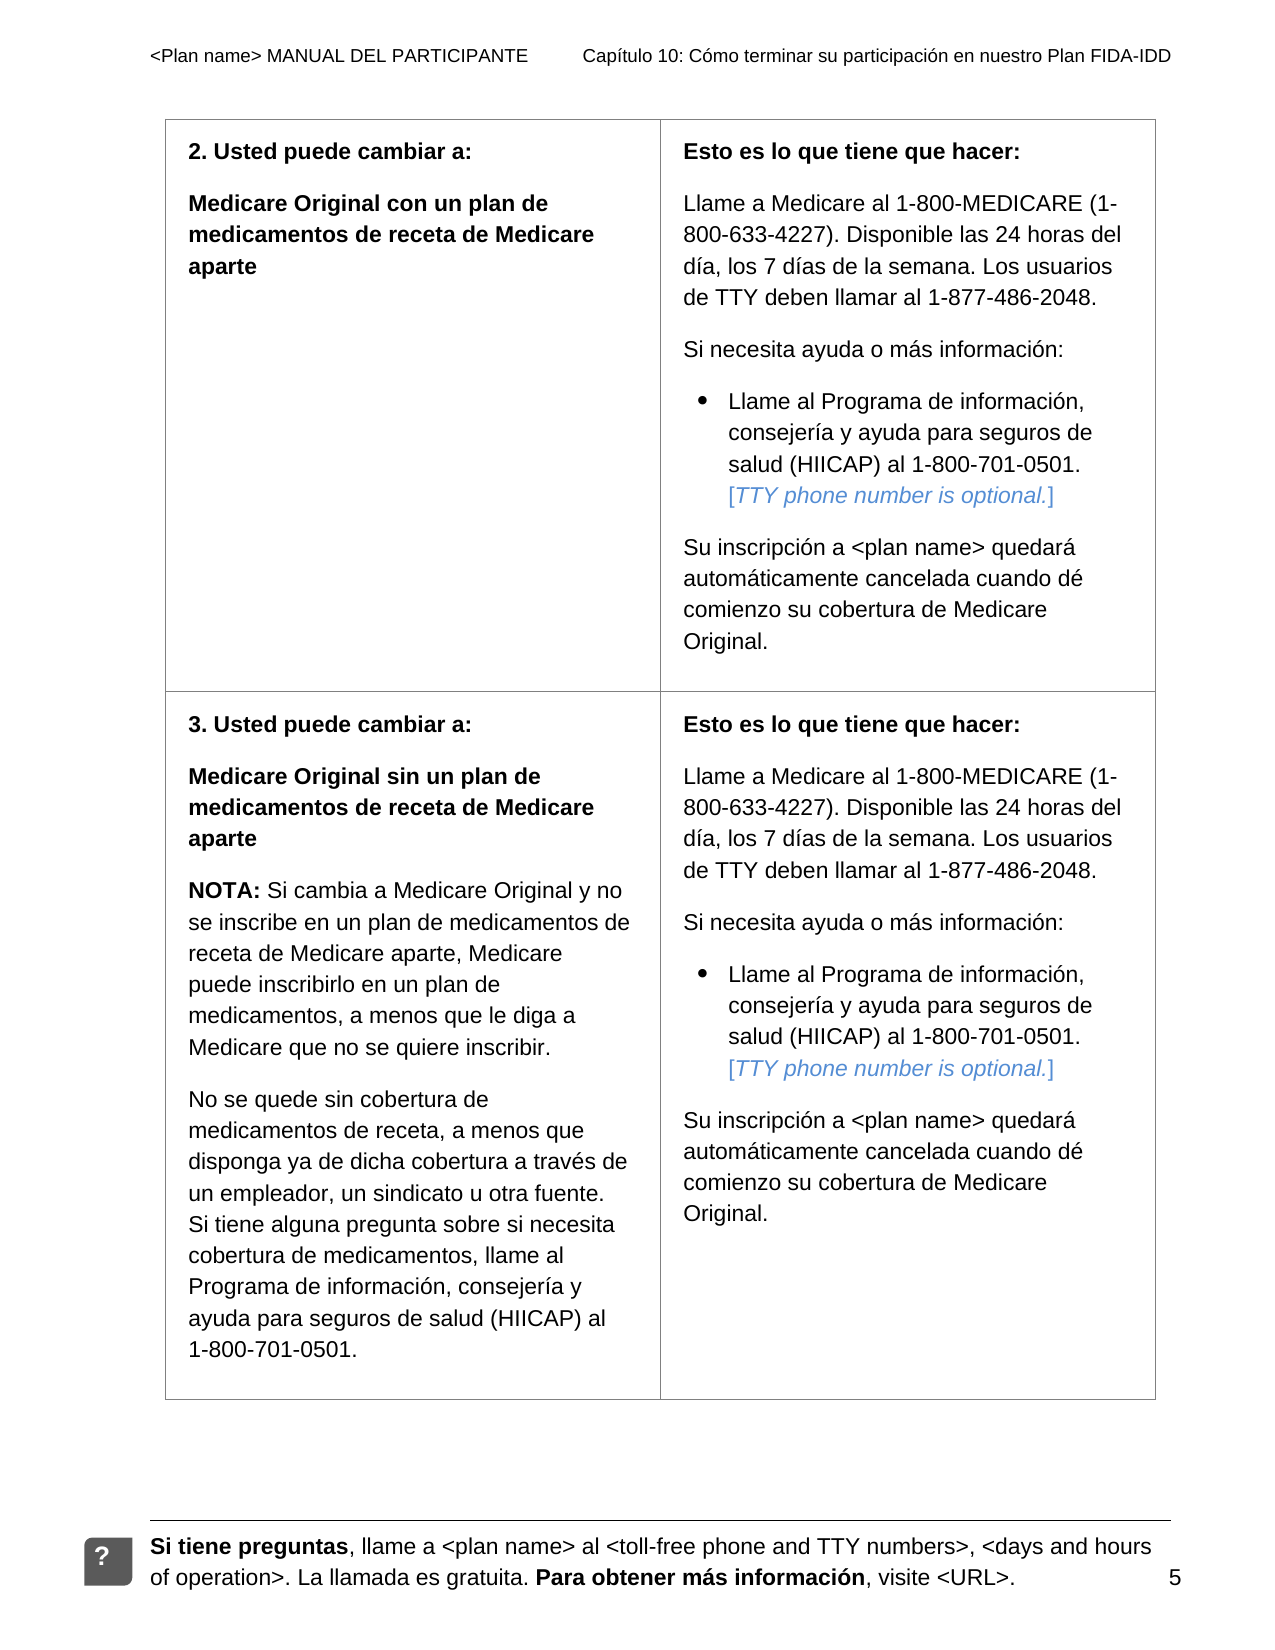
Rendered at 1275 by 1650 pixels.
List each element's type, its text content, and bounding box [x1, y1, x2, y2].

table_cell Esto es lo que tiene que hacer: Llame a Medicare al 1-800-MEDICARE (1-800-633-4227). Disponible las 24 horas del día, los 7 días de la semana. Los usuarios de TTY deben llamar al 1-877-486-2048. Si necesita ayuda o más información: Llame al Programa de información, consejería y ayuda para seguros de salud (HIICAP) al 1-800-701-0501. [TTY phone number is optional.] Su inscripción a <plan name> quedará automáticamente cancelada cuando dé comienzo su cobertura de Medicare Original. [661, 120, 1155, 691]
table_cell 3. Usted puede cambiar a: Medicare Original sin un plan de medicamentos de receta de Medicare aparte NOTA: Si cambia a Medicare Original y no se inscribe en un plan de medicamentos de receta de Medicare aparte, Medicare puede inscribirlo en un plan de medicamentos, a menos que le diga a Medicare que no se quiere inscribir. No se quede sin cobertura de medicamentos de receta, a menos que disponga ya de dicha cobertura a través de un empleador, un sindicato u otra fuente. Si tiene alguna pregunta sobre si necesita cobertura de medicamentos, llame al Programa de información, consejería y ayuda para seguros de salud (HIICAP) al 1-800-701-0501. [166, 692, 660, 1399]
table_cell 2. Usted puede cambiar a: Medicare Original con un plan de medicamentos de receta de Medicare aparte [166, 120, 660, 691]
table_cell Esto es lo que tiene que hacer: Llame a Medicare al 1-800-MEDICARE (1-800-633-4227). Disponible las 24 horas del día, los 7 días de la semana. Los usuarios de TTY deben llamar al 1-877-486-2048. Si necesita ayuda o más información: Llame al Programa de información, consejería y ayuda para seguros de salud (HIICAP) al 1-800-701-0501. [TTY phone number is optional.] Su inscripción a <plan name> quedará automáticamente cancelada cuando dé comienzo su cobertura de Medicare Original. [661, 692, 1155, 1399]
